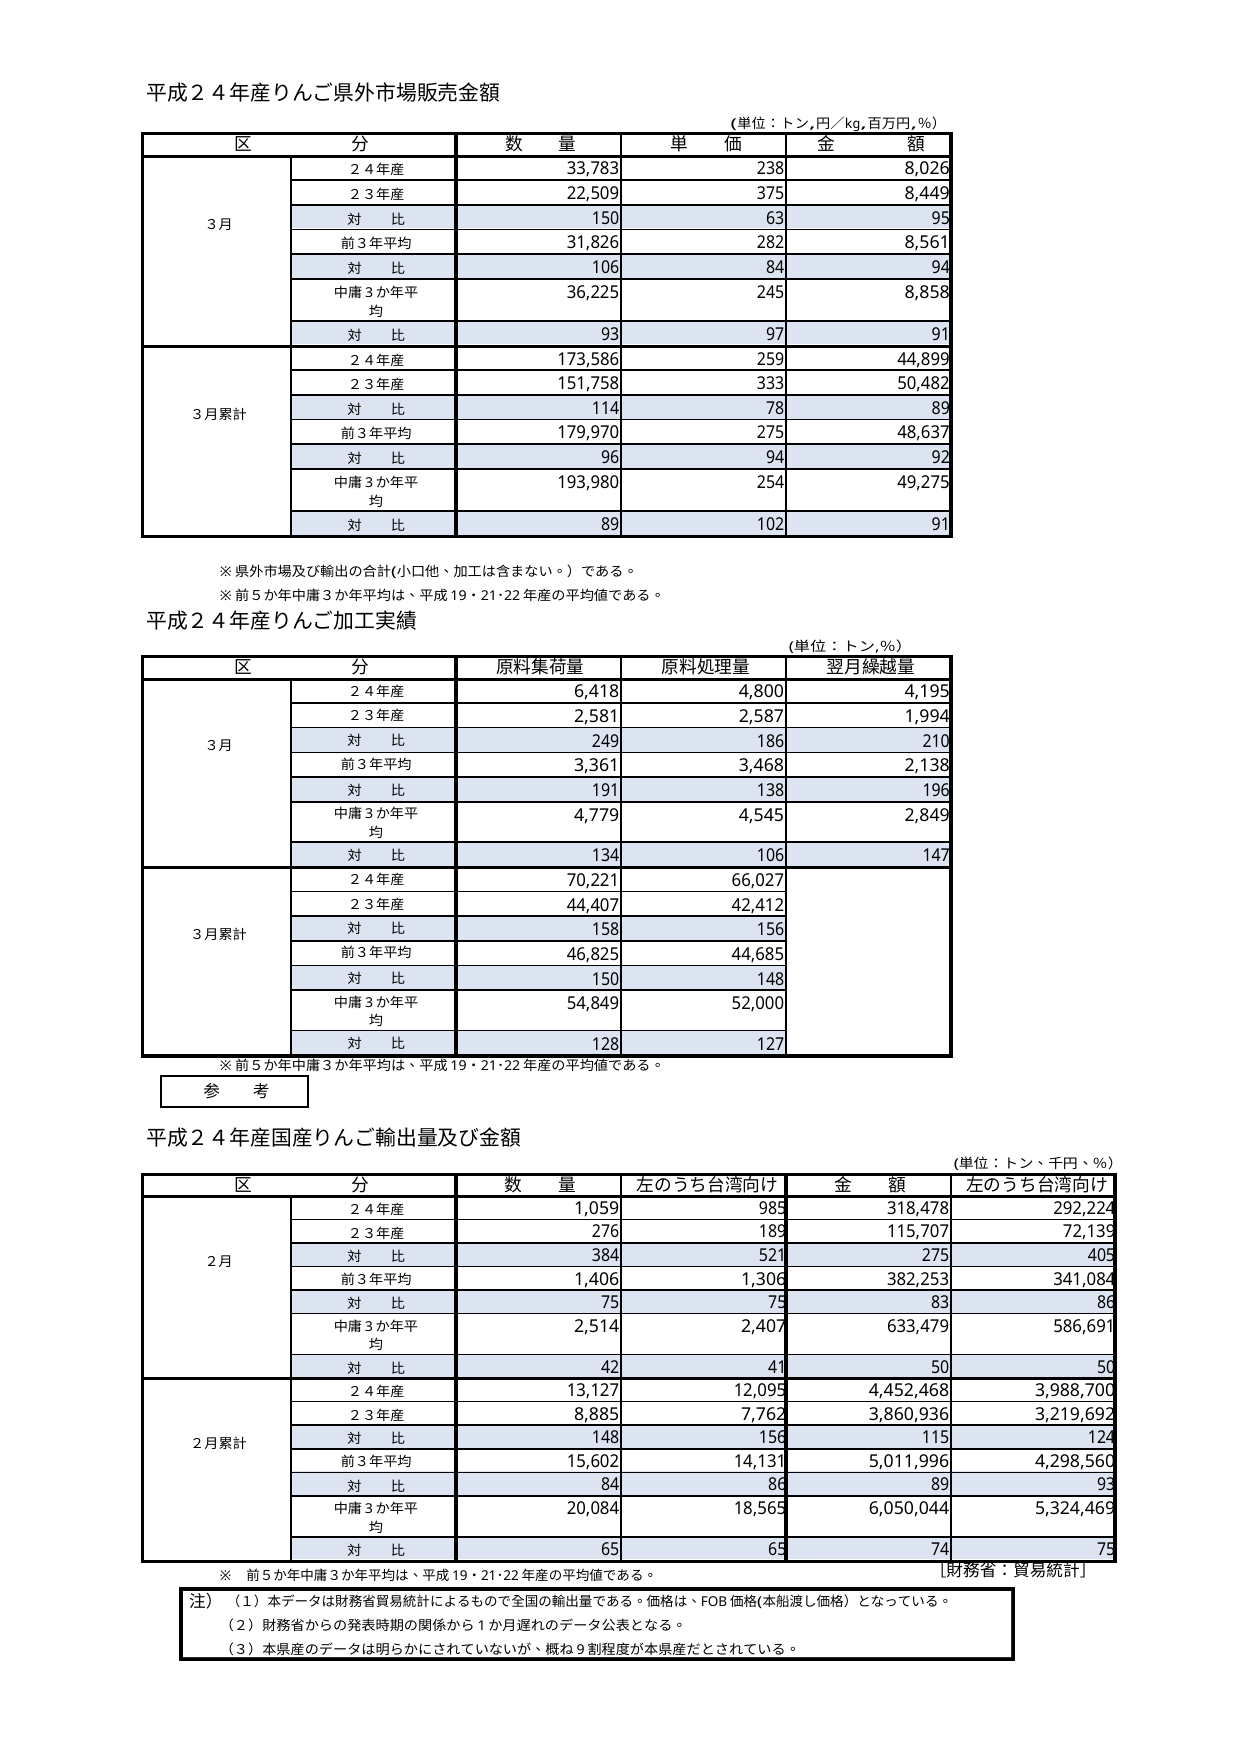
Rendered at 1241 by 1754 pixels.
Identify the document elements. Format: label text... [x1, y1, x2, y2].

table_cell 50 [952, 1355, 1113, 1377]
table_cell 150 [458, 966, 620, 989]
table_cell 210 [787, 728, 949, 752]
table_cell ２３年産 [292, 1402, 454, 1424]
table_cell 49,275 [787, 470, 949, 510]
table_header 単 価 [622, 135, 785, 154]
table_cell 対 比 [292, 206, 454, 228]
table_cell 4,800 [622, 681, 785, 702]
table_cell ２４年産 [292, 348, 454, 369]
table_cell 対 比 [292, 917, 454, 940]
table_cell 114 [458, 396, 620, 419]
table_cell 72,139 [952, 1220, 1113, 1242]
table_cell 5,324,469 [952, 1497, 1113, 1536]
table_cell 中庸3か年平均 [292, 803, 454, 841]
table_cell 44,407 [458, 892, 620, 915]
table_cell 93 [458, 322, 620, 344]
table_cell 282 [622, 230, 785, 253]
table_cell 156 [622, 917, 785, 940]
table_cell 3,988,700 [952, 1380, 1113, 1401]
table_cell 中庸3か年平均 [292, 1497, 454, 1536]
table_cell 中庸3か年平均 [292, 991, 454, 1030]
table_cell 186 [622, 728, 785, 752]
text 注） （１）本データは財務省貿易統計によるもので全国の輸出量である。価格は、FOB価格(本船渡し価格）となっている。 [189, 1590, 1180, 1612]
table_cell 333 [622, 371, 785, 394]
table_cell 150 [458, 206, 620, 228]
table_cell ２３年産 [292, 704, 454, 727]
table_cell ２４年産 [292, 869, 454, 891]
table_cell 586,691 [952, 1314, 1113, 1354]
table_cell 275 [788, 1244, 950, 1266]
table_header 翌月繰越量 [787, 658, 949, 677]
table_cell 375 [622, 181, 785, 204]
table_cell 52,000 [622, 991, 785, 1030]
table_cell 147 [787, 843, 949, 866]
table_cell 18,565 [622, 1497, 784, 1536]
table_cell 84 [458, 1473, 620, 1495]
table_cell 対 比 [292, 322, 454, 344]
table_cell 254 [622, 470, 785, 510]
table_cell 3,219,692 [952, 1402, 1113, 1424]
table_cell ２月 [144, 1198, 290, 1377]
table_cell 341,084 [952, 1267, 1113, 1289]
table_cell 189 [622, 1220, 784, 1242]
table_cell 中庸3か年平均 [292, 470, 454, 510]
table_cell 93 [952, 1473, 1113, 1495]
table_cell ３月 [144, 158, 290, 344]
table_cell 92 [787, 445, 949, 468]
table_cell ２３年産 [292, 181, 454, 204]
table_cell 97 [622, 322, 785, 344]
table_cell 148 [622, 966, 785, 989]
table_cell 115 [788, 1426, 950, 1448]
table_cell 対 比 [292, 1538, 454, 1559]
table_cell 中庸3か年平均 [292, 1314, 454, 1354]
table_cell 4,195 [787, 681, 949, 702]
table_cell 63 [622, 206, 785, 228]
subtitle 平成２４年産りんご県外市場販売金額 [146, 78, 511, 107]
table_cell 15,602 [458, 1450, 620, 1471]
table_cell 8,026 [787, 158, 949, 179]
table_cell 4,545 [622, 803, 785, 841]
table_cell 36,225 [458, 280, 620, 320]
table_cell 44,685 [622, 942, 785, 965]
table_cell 151,758 [458, 371, 620, 394]
table_cell 191 [458, 778, 620, 801]
subtitle 平成２４年産国産りんご輸出量及び金額 [146, 1123, 532, 1151]
table_cell 対 比 [292, 728, 454, 752]
table_cell 521 [622, 1244, 784, 1266]
text ※ 前５か年中庸３か年平均は、平成19・21･22年産の平均値である。 [219, 1057, 1180, 1074]
text (単位：トン,％） [788, 637, 1180, 655]
table_cell 中庸3か年平均 [292, 280, 454, 320]
table_cell 8,449 [787, 181, 949, 204]
table_cell 31,826 [458, 230, 620, 253]
table_cell 138 [622, 778, 785, 801]
table_cell 65 [458, 1538, 620, 1559]
table_cell 8,561 [787, 230, 949, 253]
table_cell 46,825 [458, 942, 620, 965]
table_cell 238 [622, 158, 785, 179]
table_cell 33,783 [458, 158, 620, 179]
table_cell ３月 [144, 681, 290, 866]
table_cell 384 [458, 1244, 620, 1266]
table_cell 318,478 [788, 1198, 950, 1218]
table_cell 245 [622, 280, 785, 320]
table_cell 382,253 [788, 1267, 950, 1289]
text ※ 前５か年中庸３か年平均は、平成19・21･22年産の平均値である。 [219, 586, 672, 604]
text (単位：トン、千円、％） [953, 1154, 1180, 1173]
table_cell 前３年平均 [292, 420, 454, 443]
table_cell ２４年産 [292, 681, 454, 702]
table_cell 6,050,044 [788, 1497, 950, 1536]
table_cell 193,980 [458, 470, 620, 510]
table_cell 42 [458, 1355, 620, 1377]
table_cell 41 [622, 1355, 784, 1377]
table_cell 2,581 [458, 704, 620, 727]
table_cell 対 比 [292, 1473, 454, 1495]
table_cell 74 [788, 1538, 950, 1559]
table_cell 292,224 [952, 1198, 1113, 1218]
table_cell 対 比 [292, 778, 454, 801]
table_header 金 額 [788, 1176, 950, 1195]
table_cell 106 [622, 843, 785, 866]
table_cell 20,084 [458, 1497, 620, 1536]
table_cell 12,095 [622, 1380, 784, 1401]
subtitle 平成２４年産りんご加工実績 [146, 606, 672, 634]
table_cell 91 [787, 322, 949, 344]
table_cell 2,138 [787, 753, 949, 776]
table_cell 3,361 [458, 753, 620, 776]
table_cell 42,412 [622, 892, 785, 915]
table_cell 94 [787, 255, 949, 278]
table_cell 91 [787, 512, 949, 535]
table_cell 158 [458, 917, 620, 940]
table_cell 対 比 [292, 1244, 454, 1266]
table_header 左のうち台湾向け [622, 1176, 784, 1195]
table_cell 86 [952, 1291, 1113, 1313]
table_cell 70,221 [458, 869, 620, 891]
table_cell 54,849 [458, 991, 620, 1030]
table_header 左のうち台湾向け [952, 1176, 1113, 1195]
table_cell 前３年平均 [292, 230, 454, 253]
table_cell 6,418 [458, 681, 620, 702]
table_cell 124 [952, 1426, 1113, 1448]
table_cell 対 比 [292, 396, 454, 419]
table_cell 89 [787, 396, 949, 419]
table_cell 102 [622, 512, 785, 535]
table_cell 1,059 [458, 1198, 620, 1218]
table_cell 633,479 [788, 1314, 950, 1354]
table_cell 96 [458, 445, 620, 468]
table_cell 8,885 [458, 1402, 620, 1424]
table_cell 前３年平均 [292, 942, 454, 965]
table_cell 2,849 [787, 803, 949, 841]
table_cell ２月累計 [144, 1380, 290, 1559]
table_cell 4,779 [458, 803, 620, 841]
table_cell 前３年平均 [292, 1450, 454, 1471]
text ※ 県外市場及び輸出の合計(小口他、加工は含まない。）である。 [219, 562, 672, 580]
table_header 数 量 [458, 135, 620, 154]
table_cell 3,468 [622, 753, 785, 776]
table_header 区 分 [144, 658, 454, 677]
table_cell 276 [458, 1220, 620, 1242]
table_cell ３月累計 [144, 869, 290, 1054]
table_header 数 量 [458, 1176, 620, 1195]
table_cell 13,127 [458, 1380, 620, 1401]
table_cell 4,298,560 [952, 1450, 1113, 1471]
table_cell 115,707 [788, 1220, 950, 1242]
table_cell 44,899 [787, 348, 949, 369]
table_cell 173,586 [458, 348, 620, 369]
table_cell 94 [622, 445, 785, 468]
table_cell 259 [622, 348, 785, 369]
table_cell 2,407 [622, 1314, 784, 1354]
table_cell 75 [952, 1538, 1113, 1559]
table_cell ２３年産 [292, 892, 454, 915]
table_cell 4,452,468 [788, 1380, 950, 1401]
table_cell 1,994 [787, 704, 949, 727]
table_cell 106 [458, 255, 620, 278]
table_cell 2,587 [622, 704, 785, 727]
table_cell ２３年産 [292, 1220, 454, 1242]
text （３）本県産のデータは明らかにされていないが、概ね9割程度が本県産だとされている。 [219, 1640, 1180, 1658]
table_cell 対 比 [292, 843, 454, 866]
table_cell 75 [622, 1291, 784, 1313]
table_cell 3,860,936 [788, 1402, 950, 1424]
table_header 区 分 [144, 135, 454, 154]
table_cell 66,027 [622, 869, 785, 891]
table_cell 95 [787, 206, 949, 228]
table_cell 78 [622, 396, 785, 419]
table_cell 134 [458, 843, 620, 866]
table_cell 148 [458, 1426, 620, 1448]
table_cell 1,406 [458, 1267, 620, 1289]
table_cell 985 [622, 1198, 784, 1218]
table_cell 179,970 [458, 420, 620, 443]
table_header 区 分 [144, 1176, 454, 1195]
table_cell 405 [952, 1244, 1113, 1266]
table_cell 対 比 [292, 445, 454, 468]
table_header 金 額 [787, 135, 949, 154]
table_cell ２４年産 [292, 158, 454, 179]
text ※ 前５か年中庸３か年平均は、平成19・21･22年産の平均値である。 ［財務省：貿易統計］ [219, 1563, 1180, 1585]
table_header 原料集荷量 [458, 658, 620, 677]
text （２）財務省からの発表時期の関係から1か月遅れのデータ公表となる。 [219, 1616, 1180, 1634]
table_cell ２４年産 [292, 1198, 454, 1218]
table_cell 196 [787, 778, 949, 801]
table_cell 48,637 [787, 420, 949, 443]
text (単位：トン,円／kg,百万円,％） [730, 114, 1180, 132]
table_cell 275 [622, 420, 785, 443]
table_cell 8,858 [787, 280, 949, 320]
table_cell [787, 869, 949, 1054]
table_cell 127 [622, 1031, 785, 1054]
table_cell 対 比 [292, 1291, 454, 1313]
table_cell 14,131 [622, 1450, 784, 1471]
table_cell 89 [788, 1473, 950, 1495]
table_cell 前３年平均 [292, 1267, 454, 1289]
table_cell 7,762 [622, 1402, 784, 1424]
table_cell 22,509 [458, 181, 620, 204]
table_cell 50 [788, 1355, 950, 1377]
table_cell ３月累計 [144, 348, 290, 535]
table_cell 1,306 [622, 1267, 784, 1289]
table_cell ２４年産 [292, 1380, 454, 1401]
table_cell 50,482 [787, 371, 949, 394]
table_cell 249 [458, 728, 620, 752]
table_cell ２３年産 [292, 371, 454, 394]
table_cell 対 比 [292, 512, 454, 535]
table_header 原料処理量 [622, 658, 785, 677]
table_cell 128 [458, 1031, 620, 1054]
table_cell 65 [622, 1538, 784, 1559]
table_cell 対 比 [292, 255, 454, 278]
table_cell 86 [622, 1473, 784, 1495]
table_cell 対 比 [292, 1031, 454, 1054]
table_cell 2,514 [458, 1314, 620, 1354]
table_cell 156 [622, 1426, 784, 1448]
table_cell 84 [622, 255, 785, 278]
table_cell 対 比 [292, 966, 454, 989]
table_cell 前３年平均 [292, 753, 454, 776]
table_cell 83 [788, 1291, 950, 1313]
table_cell 5,011,996 [788, 1450, 950, 1471]
table_cell 75 [458, 1291, 620, 1313]
table_cell 対 比 [292, 1426, 454, 1448]
table_cell 89 [458, 512, 620, 535]
table_cell 対 比 [292, 1355, 454, 1377]
